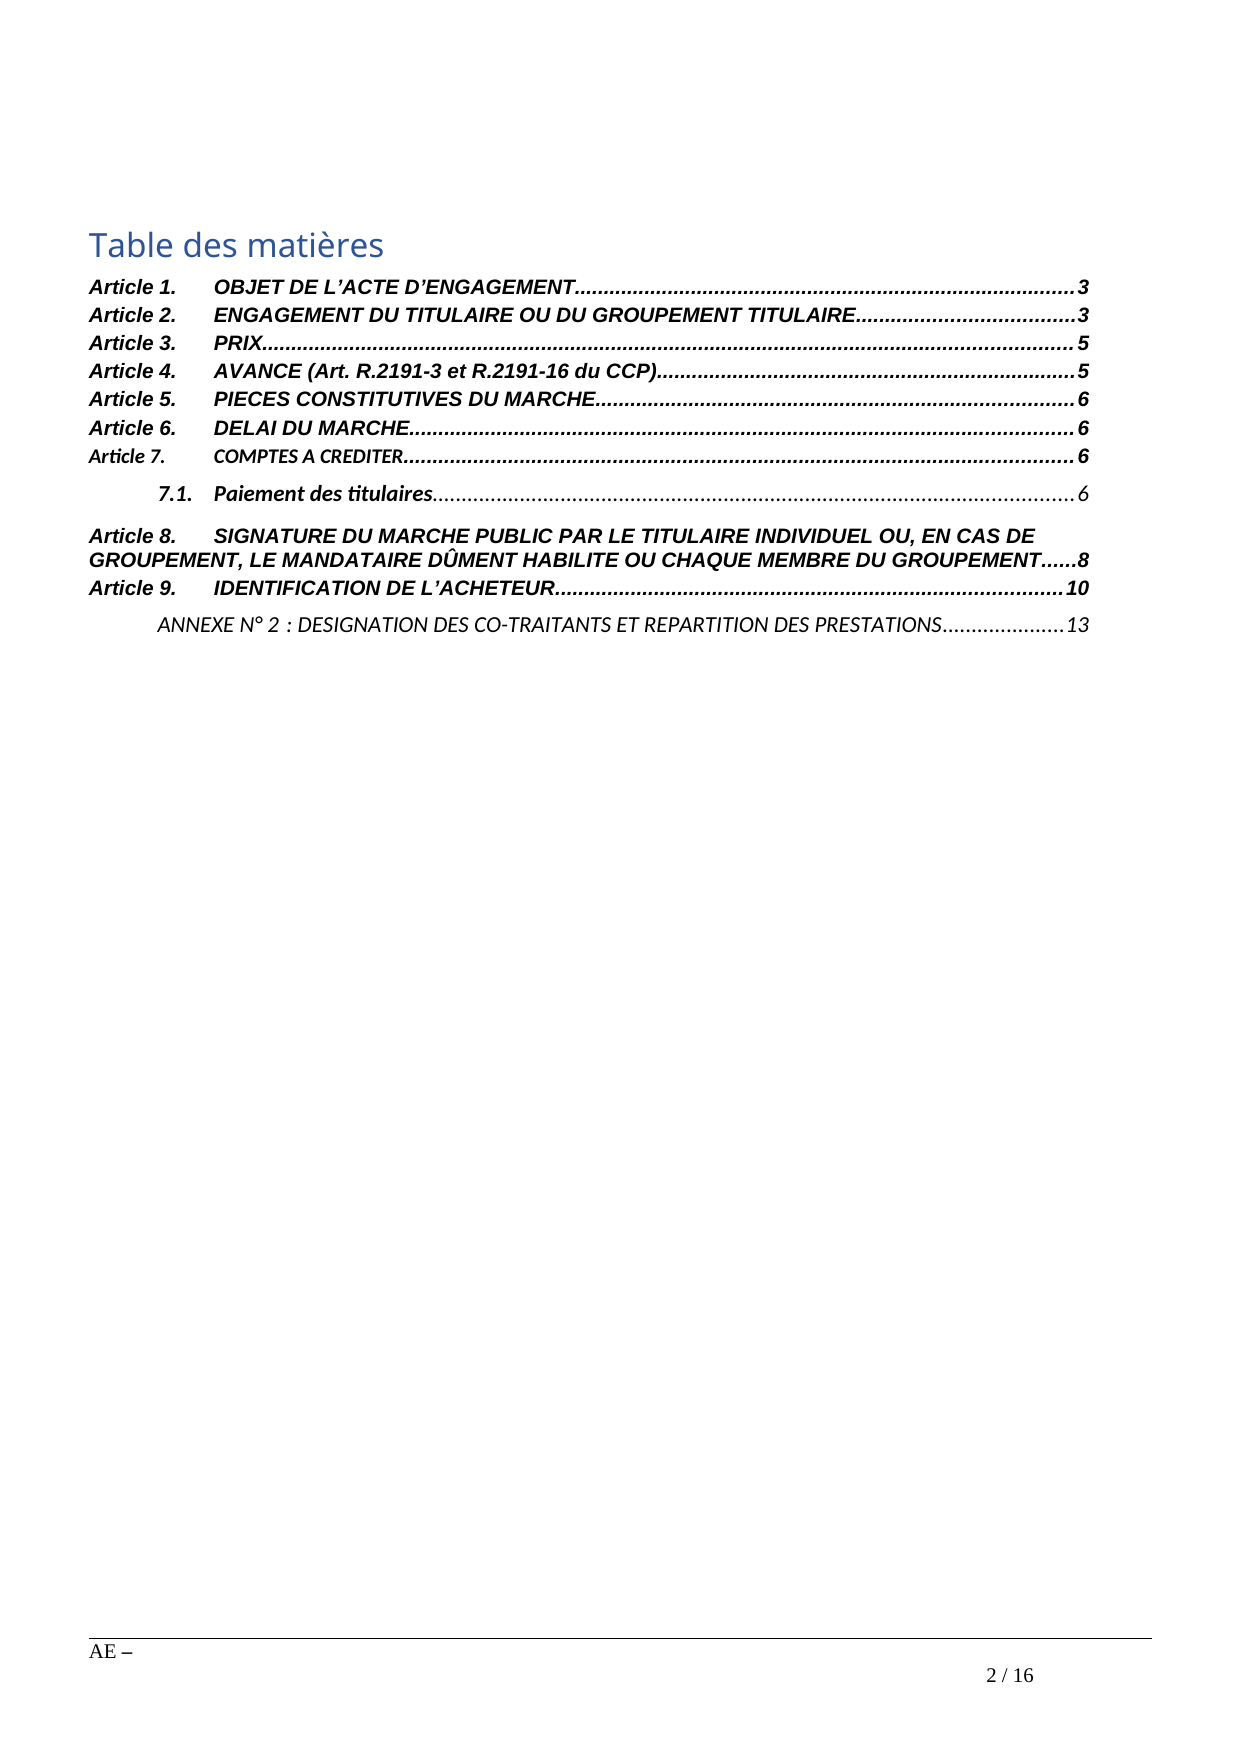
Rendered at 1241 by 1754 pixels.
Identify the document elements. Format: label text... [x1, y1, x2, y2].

text Article 3. PRIX 5 [89, 331, 1152, 355]
text ANNEXE N° 2 : DESIGNATION DES CO-TRAITANTS ET REPARTITION DES PRESTATIONS 13 [157, 611, 1152, 638]
text Article 6. DELAI DU MARCHE 6 [89, 415, 1152, 439]
text Article 1. OBJET DE L’ACTE D’ENGAGEMENT 3 [89, 275, 1152, 299]
text Article 8. SIGNATURE DU MARCHE PUBLIC PAR LE TITULAIRE INDIVIDUEL OU, EN CAS DE GROUPEMENT, LE MANDATAIRE DÛMENT HABILITE OU CHAQUE MEMBRE DU GROUPEMENT 8 [89, 524, 1152, 572]
text Article 9. IDENTIFICATION DE L’ACHETEUR 10 [89, 576, 1152, 600]
text Article 5. PIECES CONSTITUTIVES DU MARCHE 6 [89, 387, 1152, 411]
text 7.1. Paiement des titulaires 6 [157, 479, 1152, 507]
text Article 2. ENGAGEMENT DU TITULAIRE OU DU GROUPEMENT TITULAIRE 3 [89, 303, 1152, 327]
text Article 7. COMPTES A CREDITER 6 [89, 443, 1152, 469]
subtitle Table des matières [89, 222, 1152, 267]
text Article 4. AVANCE (Art. R.2191-3 et R.2191-16 du CCP) 5 [89, 359, 1152, 383]
